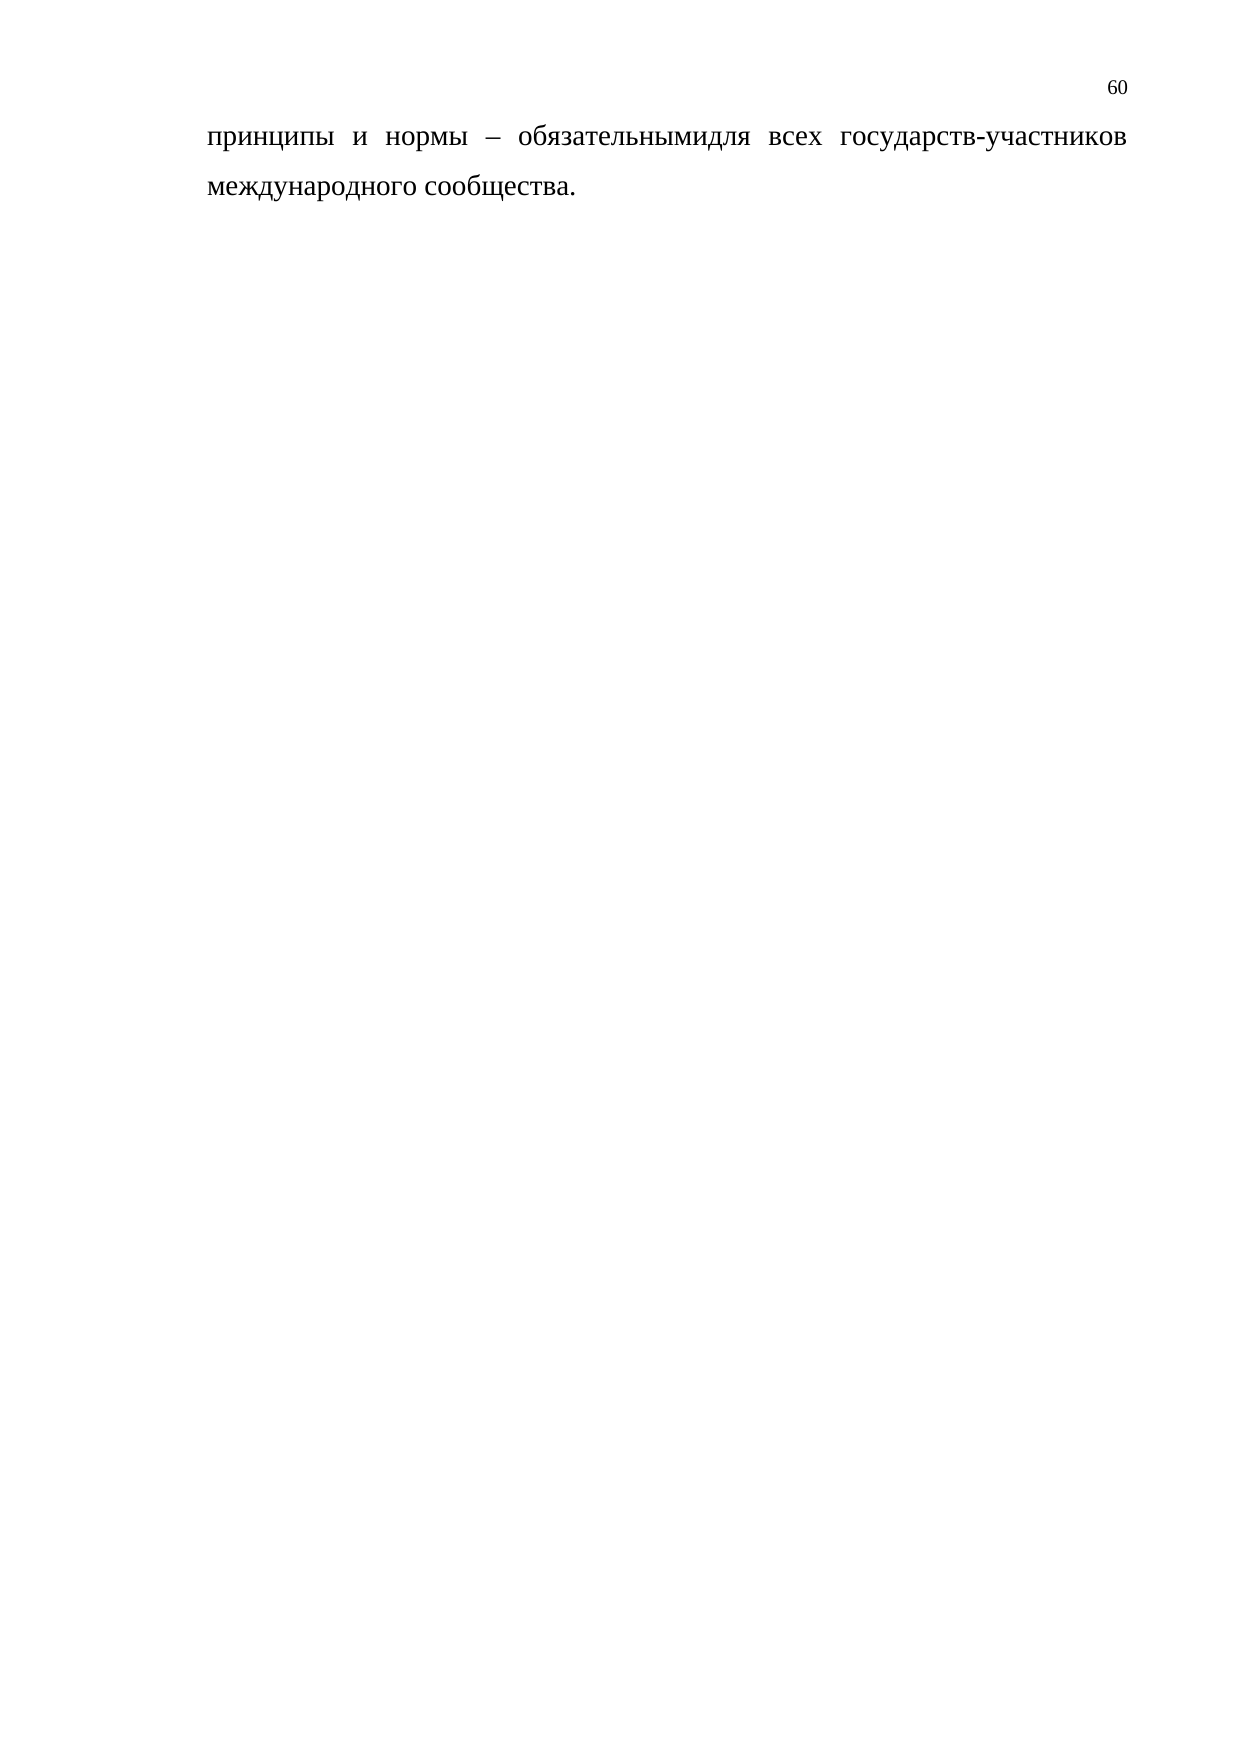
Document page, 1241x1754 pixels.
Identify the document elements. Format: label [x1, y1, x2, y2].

text [207, 118, 1128, 202]
